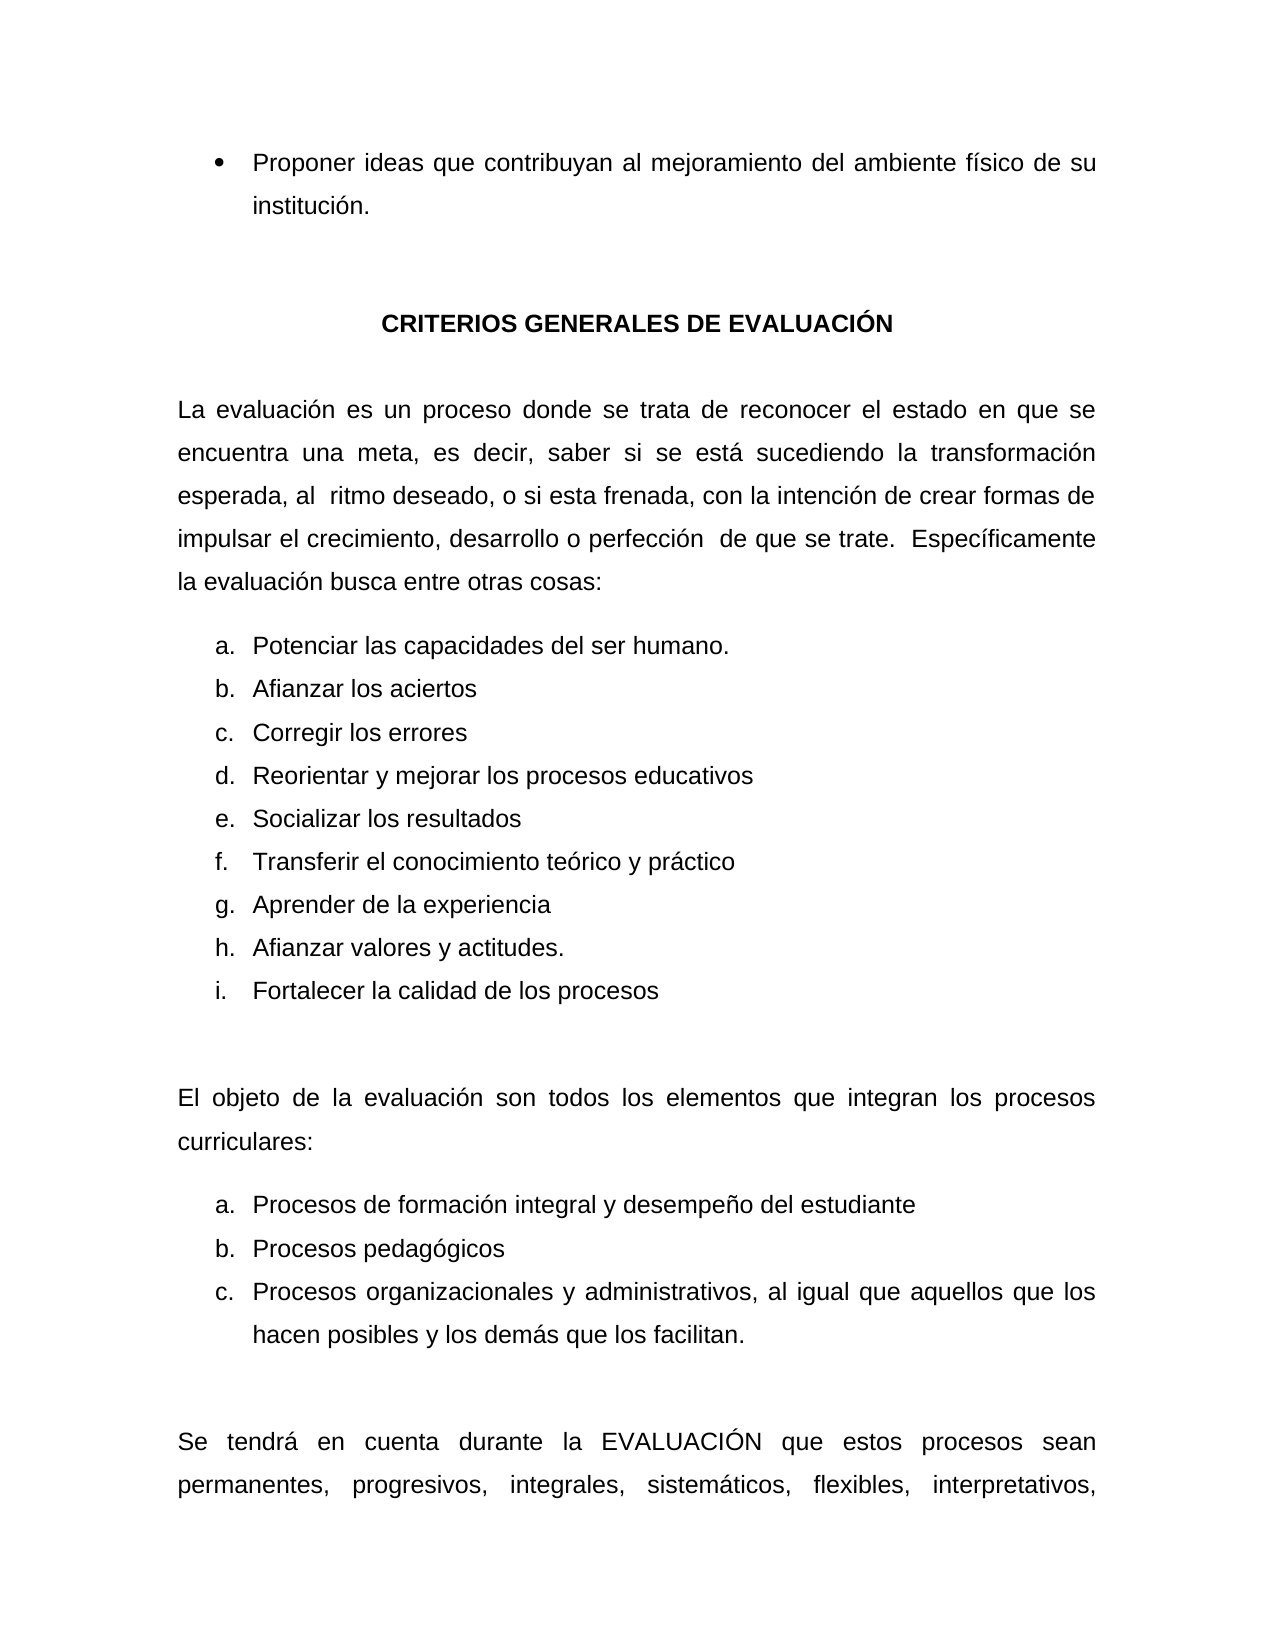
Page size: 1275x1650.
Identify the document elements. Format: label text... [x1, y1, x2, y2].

list Proponer ideas que contribuyan al mejoramiento del ambiente físico de su institución. [215, 148, 1098, 219]
text La evaluación es un proceso donde se trata de reconocer el estado en que se encuentra una meta, es decir, saber si se está sucediendo la transformación esperada, al ritmo deseado, o si esta frenada, con la intención de crear formas de impulsar el crecimiento, desarrollo o perfección de que se trate. Específicamente la evaluación busca entre otras cosas: [177, 395, 1098, 596]
list Afianzar los aciertos [215, 674, 1098, 703]
list Procesos organizacionales y administrativos, al igual que aquellos que los hacen posibles y los demás que los facilitan. [215, 1277, 1098, 1349]
list Procesos pedagógicos [215, 1234, 1098, 1262]
list Reorientar y mejorar los procesos educativos [215, 761, 1098, 789]
text El objeto de la evaluación son todos los elementos que integran los procesos curriculares: [177, 1083, 1098, 1155]
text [177, 1427, 1098, 1499]
list Afianzar valores y actitudes. [215, 933, 1098, 962]
list Procesos de formación integral y desempeño del estudiante [215, 1191, 1098, 1219]
list Socializar los resultados [215, 804, 1098, 833]
list Fortalecer la calidad de los procesos [215, 976, 1098, 1005]
list Corregir los errores [215, 718, 1098, 746]
list Transferir el conocimiento teórico y práctico [215, 847, 1098, 876]
text CRITERIOS GENERALES DE EVALUACIÓN [177, 309, 1098, 337]
list Aprender de la experiencia [215, 890, 1098, 919]
list Potenciar las capacidades del ser humano. [215, 631, 1098, 660]
